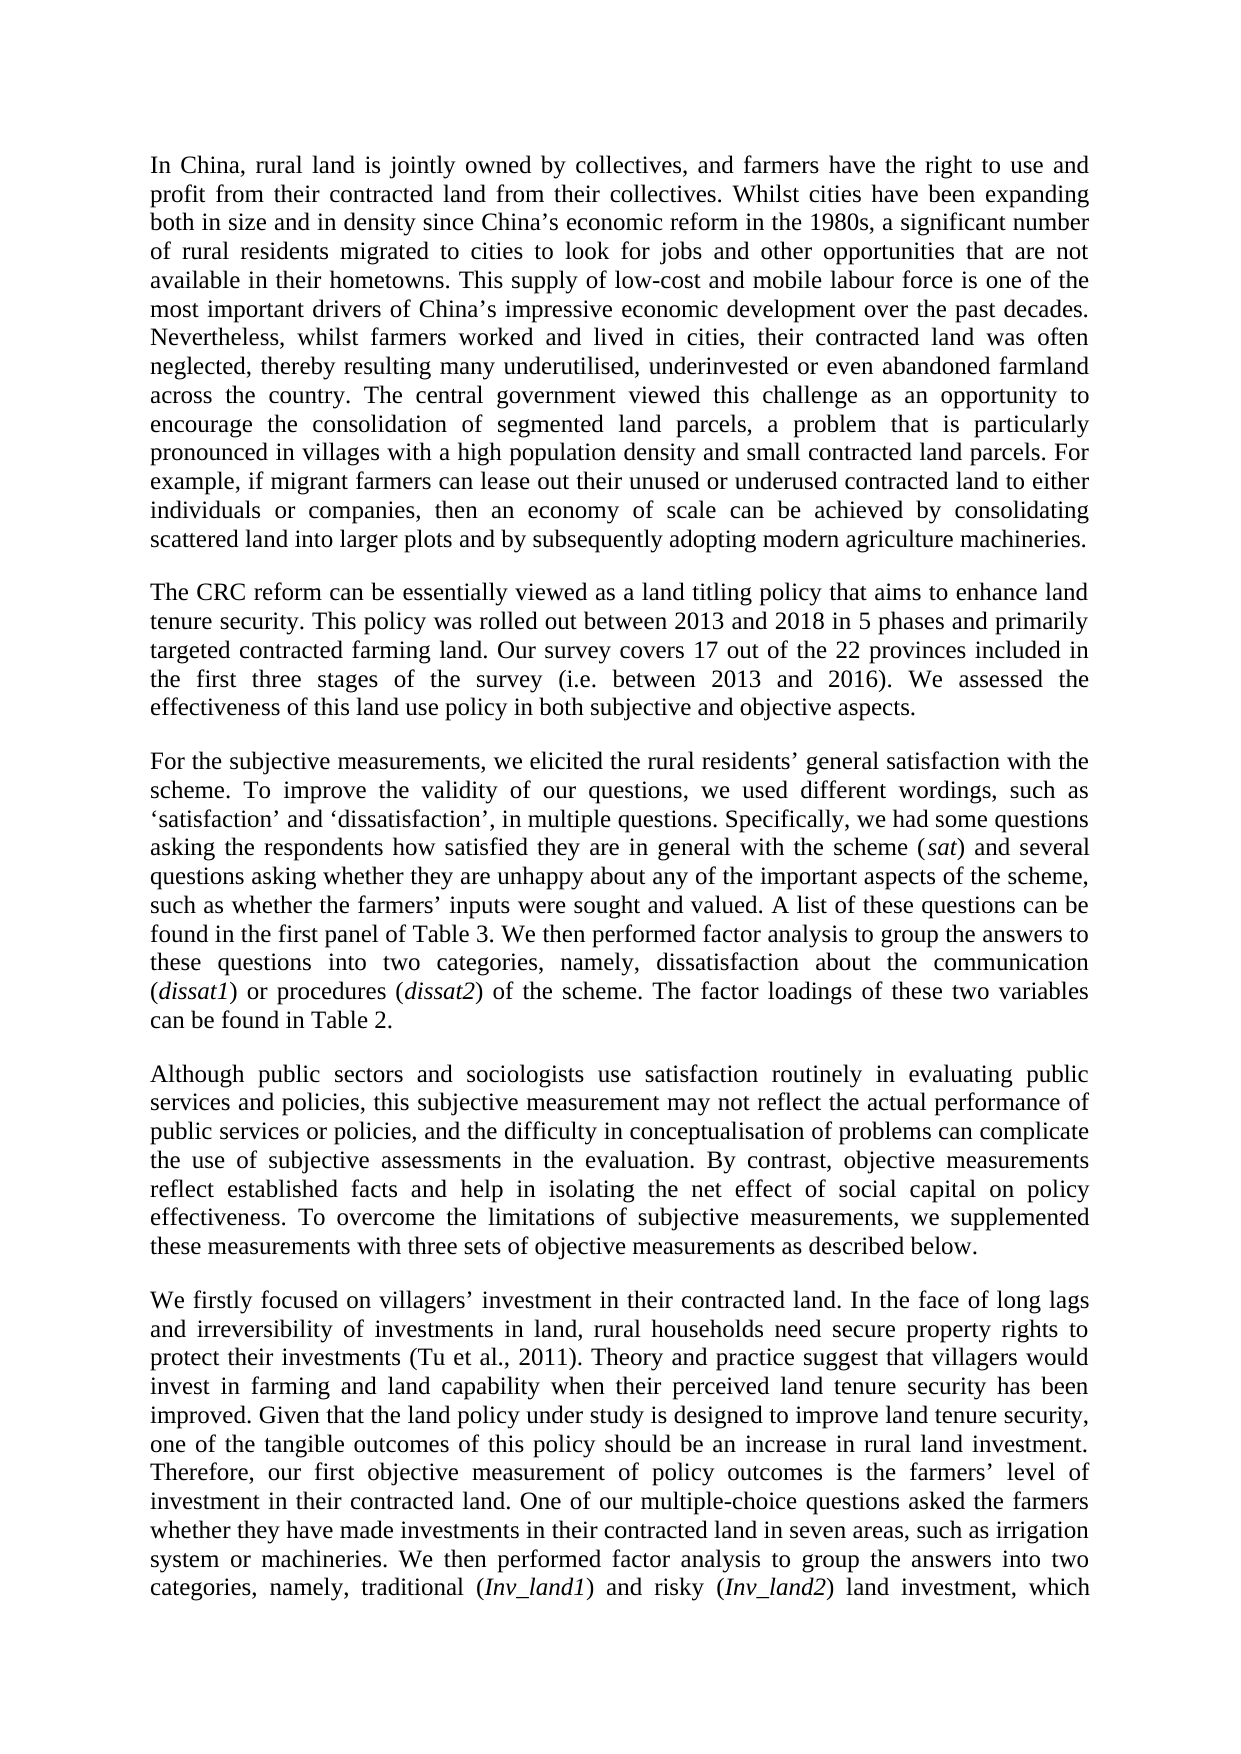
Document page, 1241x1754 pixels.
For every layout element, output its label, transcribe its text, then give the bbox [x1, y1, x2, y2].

text In China, rural land is jointly owned by collectives, and farmers have the right to use and profit from their contracted land from their collectives. Whilst cities have been expanding both in size and in density since China’s economic reform in the 1980s, a significant number of rural residents migrated to cities to look for jobs and other opportunities that are not available in their hometowns. This supply of low-cost and mobile labour force is one of the most important drivers of China’s impressive economic development over the past decades. Nevertheless, whilst farmers worked and lived in cities, their contracted land was often neglected, thereby resulting many underutilised, underinvested or even abandoned farmland across the country. The central government viewed this challenge as an opportunity to encourage the consolidation of segmented land parcels, a problem that is particularly pronounced in villages with a high population density and small contracted land parcels. For example, if migrant farmers can lease out their unused or underused contracted land to either individuals or companies, then an economy of scale can be achieved by consolidating scattered land into larger plots and by subsequently adopting modern agriculture machineries. [150, 150, 1090, 552]
text The CRC reform can be essentially viewed as a land titling policy that aims to enhance land tenure security. This policy was rolled out between 2013 and 2018 in 5 phases and primarily targeted contracted farming land. Our survey covers 17 out of the 22 provinces included in the first three stages of the survey (i.e. between 2013 and 2016). We assessed the effectiveness of this land use policy in both subjective and objective aspects. [150, 577, 1090, 721]
text Although public sectors and sociologists use satisfaction routinely in evaluating public services and policies, this subjective measurement may not reflect the actual performance of public services or policies, and the difficulty in conceptualisation of problems can complicate the use of subjective assessments in the evaluation. By contrast, objective measurements reflect established facts and help in isolating the net effect of social capital on policy effectiveness. To overcome the limitations of subjective measurements, we supplemented these measurements with three sets of objective measurements as described below. [150, 1059, 1090, 1260]
text For the subjective measurements, we elicited the rural residents’ general satisfaction with the scheme. To improve the validity of our questions, we used different wordings, such as ‘satisfaction’ and ‘dissatisfaction’, in multiple questions. Specifically, we had some questions asking the respondents how satisfied they are in general with the scheme (sat) and several questions asking whether they are unhappy about any of the important aspects of the scheme, such as whether the farmers’ inputs were sought and valued. A list of these questions can be found in the first panel of Table 3. We then performed factor analysis to group the answers to these questions into two categories, namely, dissatisfaction about the communication (dissat1) or procedures (dissat2) of the scheme. The factor loadings of these two variables can be found in Table 2. [150, 746, 1090, 1034]
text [150, 1285, 1090, 1601]
